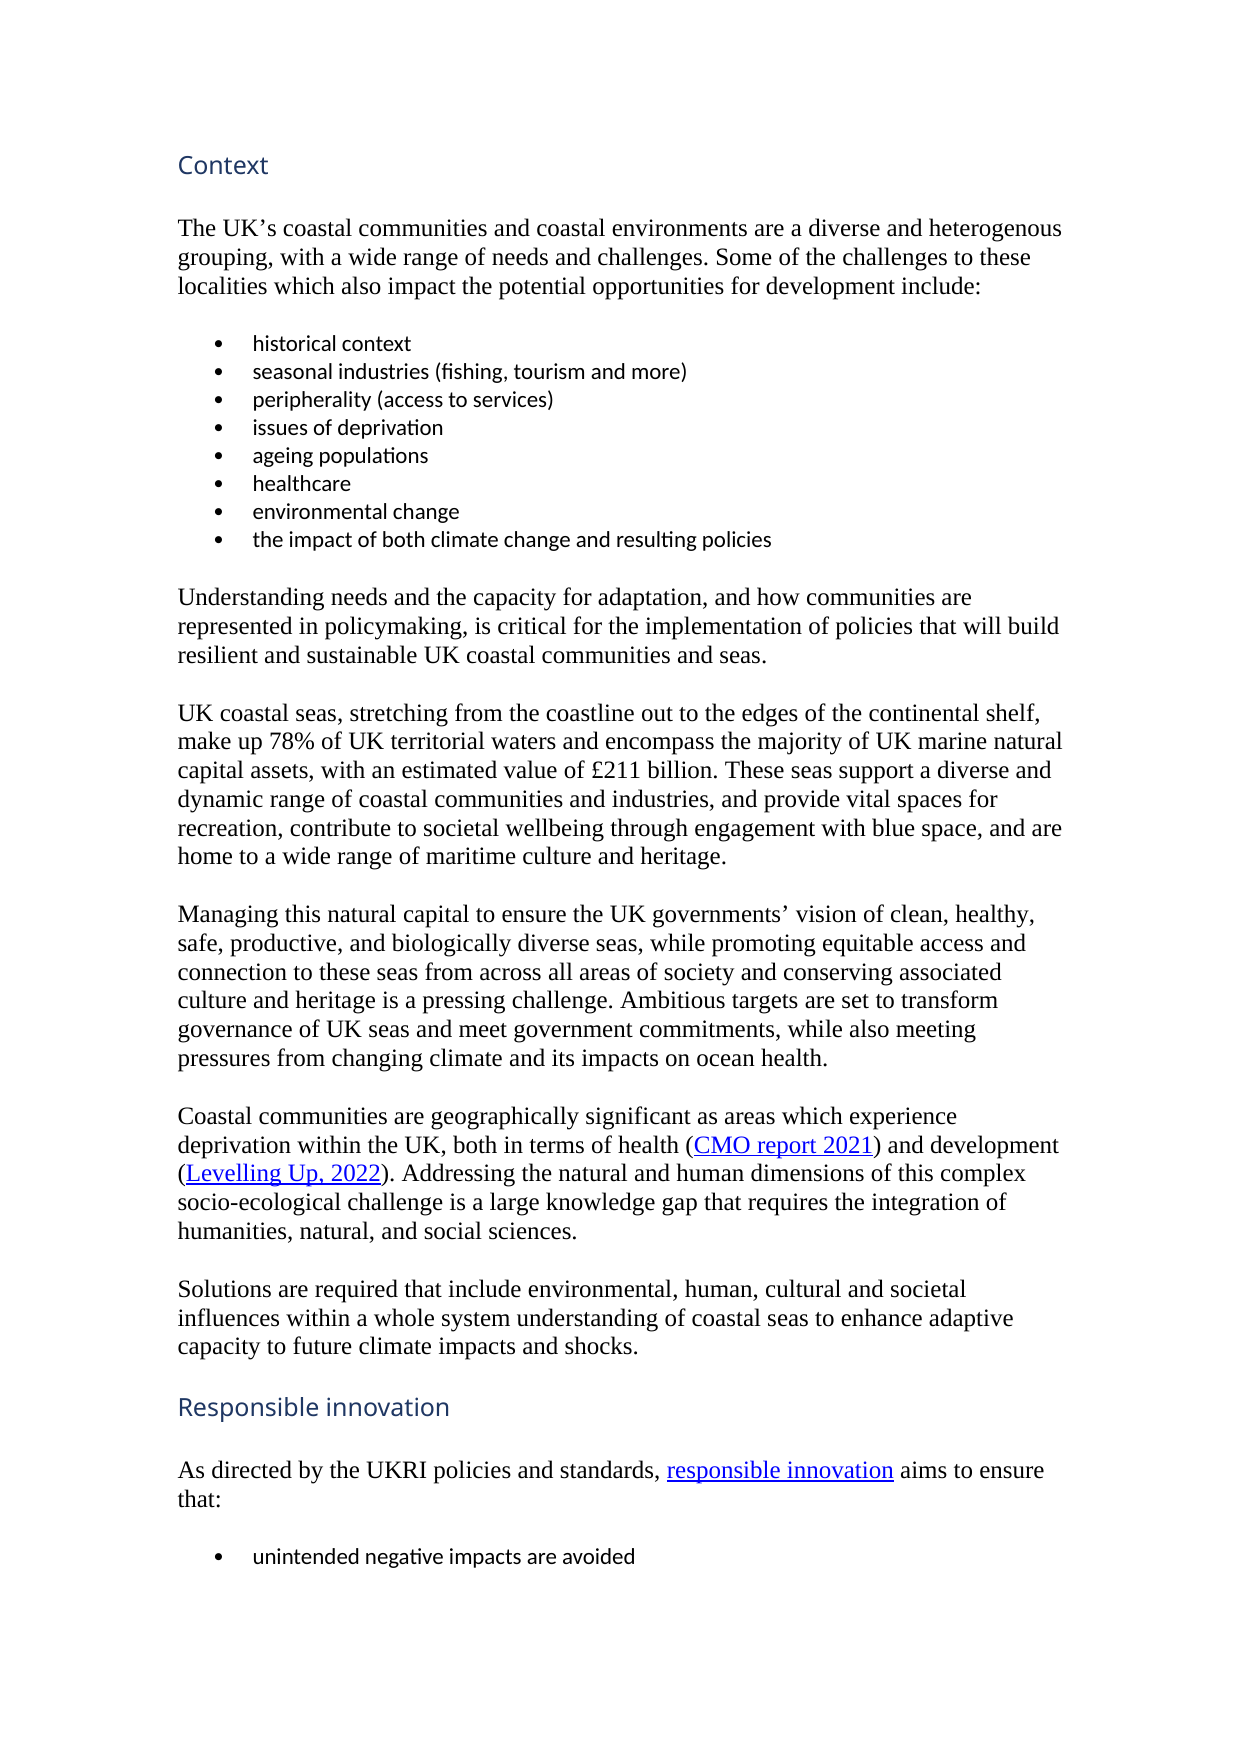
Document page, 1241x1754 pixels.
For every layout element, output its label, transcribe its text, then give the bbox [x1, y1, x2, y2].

text Managing this natural capital to ensure the UK governments’ vision of clean, healthy, safe, productive, and biologically diverse seas, while promoting equitable access and connection to these seas from across all areas of society and conserving associated culture and heritage is a pressing challenge. Ambitious targets are set to transform governance of UK seas and meet government commitments, while also meeting pressures from changing climate and its impacts on ocean health. [177, 899, 1063, 1072]
text Solutions are required that include environmental, human, cultural and societal influences within a whole system understanding of coastal seas to enhance adaptive capacity to future climate impacts and shocks. [177, 1274, 1063, 1360]
subtitle Context [177, 148, 1063, 182]
list healthcare [215, 469, 1063, 497]
text Coastal communities are geographically significant as areas which experience deprivation within the UK, both in terms of health (CMO report 2021) and development (Levelling Up, 2022). Addressing the natural and human dimensions of this complex socio-ecological challenge is a large knowledge gap that requires the integration of humanities, natural, and social sciences. [177, 1101, 1063, 1245]
text The UK’s coastal communities and coastal environments are a diverse and heterogenous grouping, with a wide range of needs and challenges. Some of the challenges to these localities which also impact the potential opportunities for development include: [177, 213, 1063, 300]
list historical context [215, 329, 1063, 357]
list environmental change [215, 497, 1063, 525]
list peripherality (access to services) [215, 385, 1063, 413]
text Understanding needs and the capacity for adaptation, and how communities are represented in policymaking, is critical for the implementation of policies that will build resilient and sustainable UK coastal communities and seas. [177, 582, 1063, 668]
list unintended negative impacts are avoided [215, 1542, 1063, 1570]
list seasonal industries (fishing, tourism and more) [215, 357, 1063, 385]
list ageing populations [215, 441, 1063, 469]
list issues of deprivation [215, 413, 1063, 441]
subtitle Responsible innovation [177, 1389, 1063, 1423]
list the impact of both climate change and resulting policies [215, 525, 1063, 553]
text As directed by the UKRI policies and standards, responsible innovation aims to ensure that: [177, 1455, 1063, 1513]
text UK coastal seas, stretching from the coastline out to the edges of the continental shelf, make up 78% of UK territorial waters and encompass the majority of UK marine natural capital assets, with an estimated value of £211 billion. These seas support a diverse and dynamic range of coastal communities and industries, and provide vital spaces for recreation, contribute to societal wellbeing through engagement with blue space, and are home to a wide range of maritime culture and heritage. [177, 698, 1063, 870]
